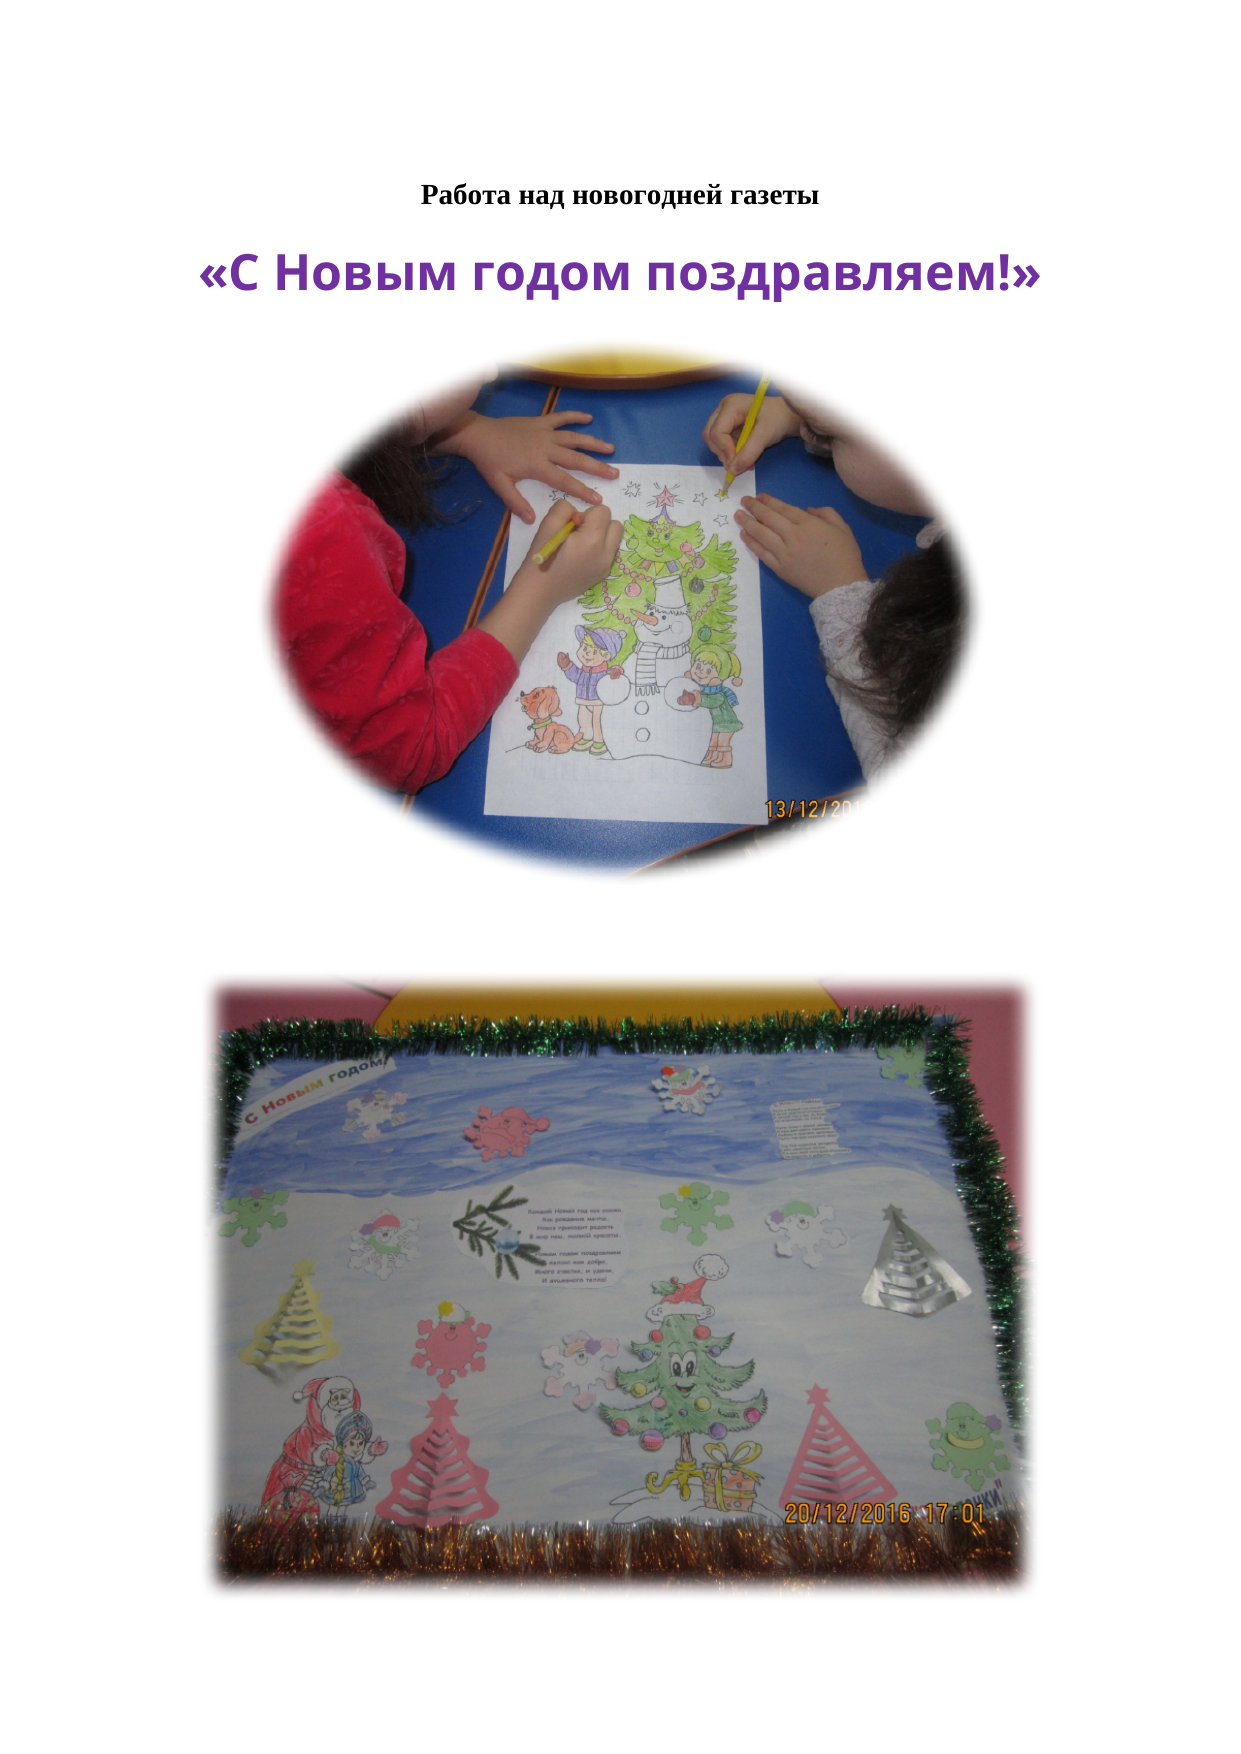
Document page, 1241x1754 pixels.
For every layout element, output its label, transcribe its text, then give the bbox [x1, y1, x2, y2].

text «С Новым годом поздравляем!» [118, 237, 1122, 305]
picture [284, 365, 958, 857]
text Работа над новогодней газеты [118, 177, 1122, 211]
picture [228, 999, 1012, 1573]
